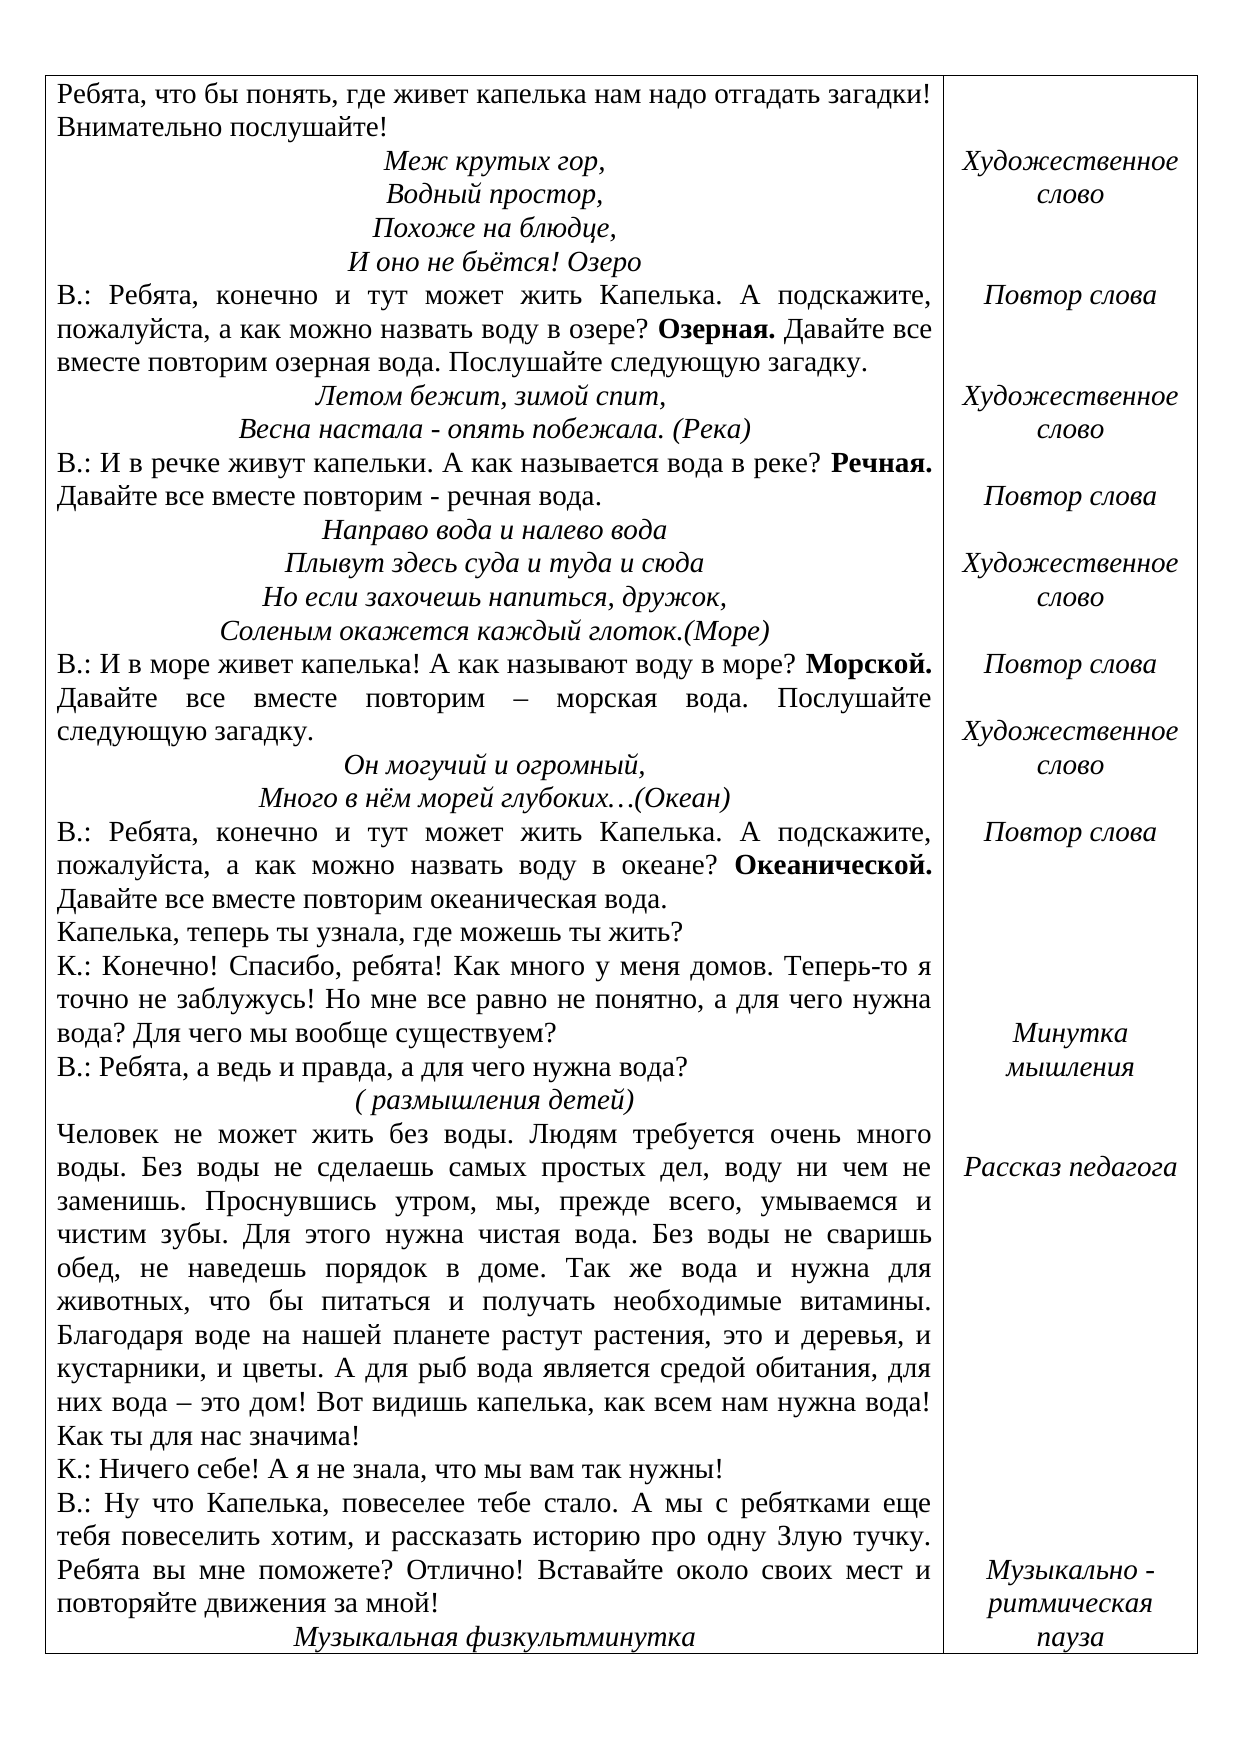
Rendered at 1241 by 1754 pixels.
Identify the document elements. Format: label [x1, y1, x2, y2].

table_cell [46, 76, 943, 1652]
table_cell [944, 76, 1197, 1652]
